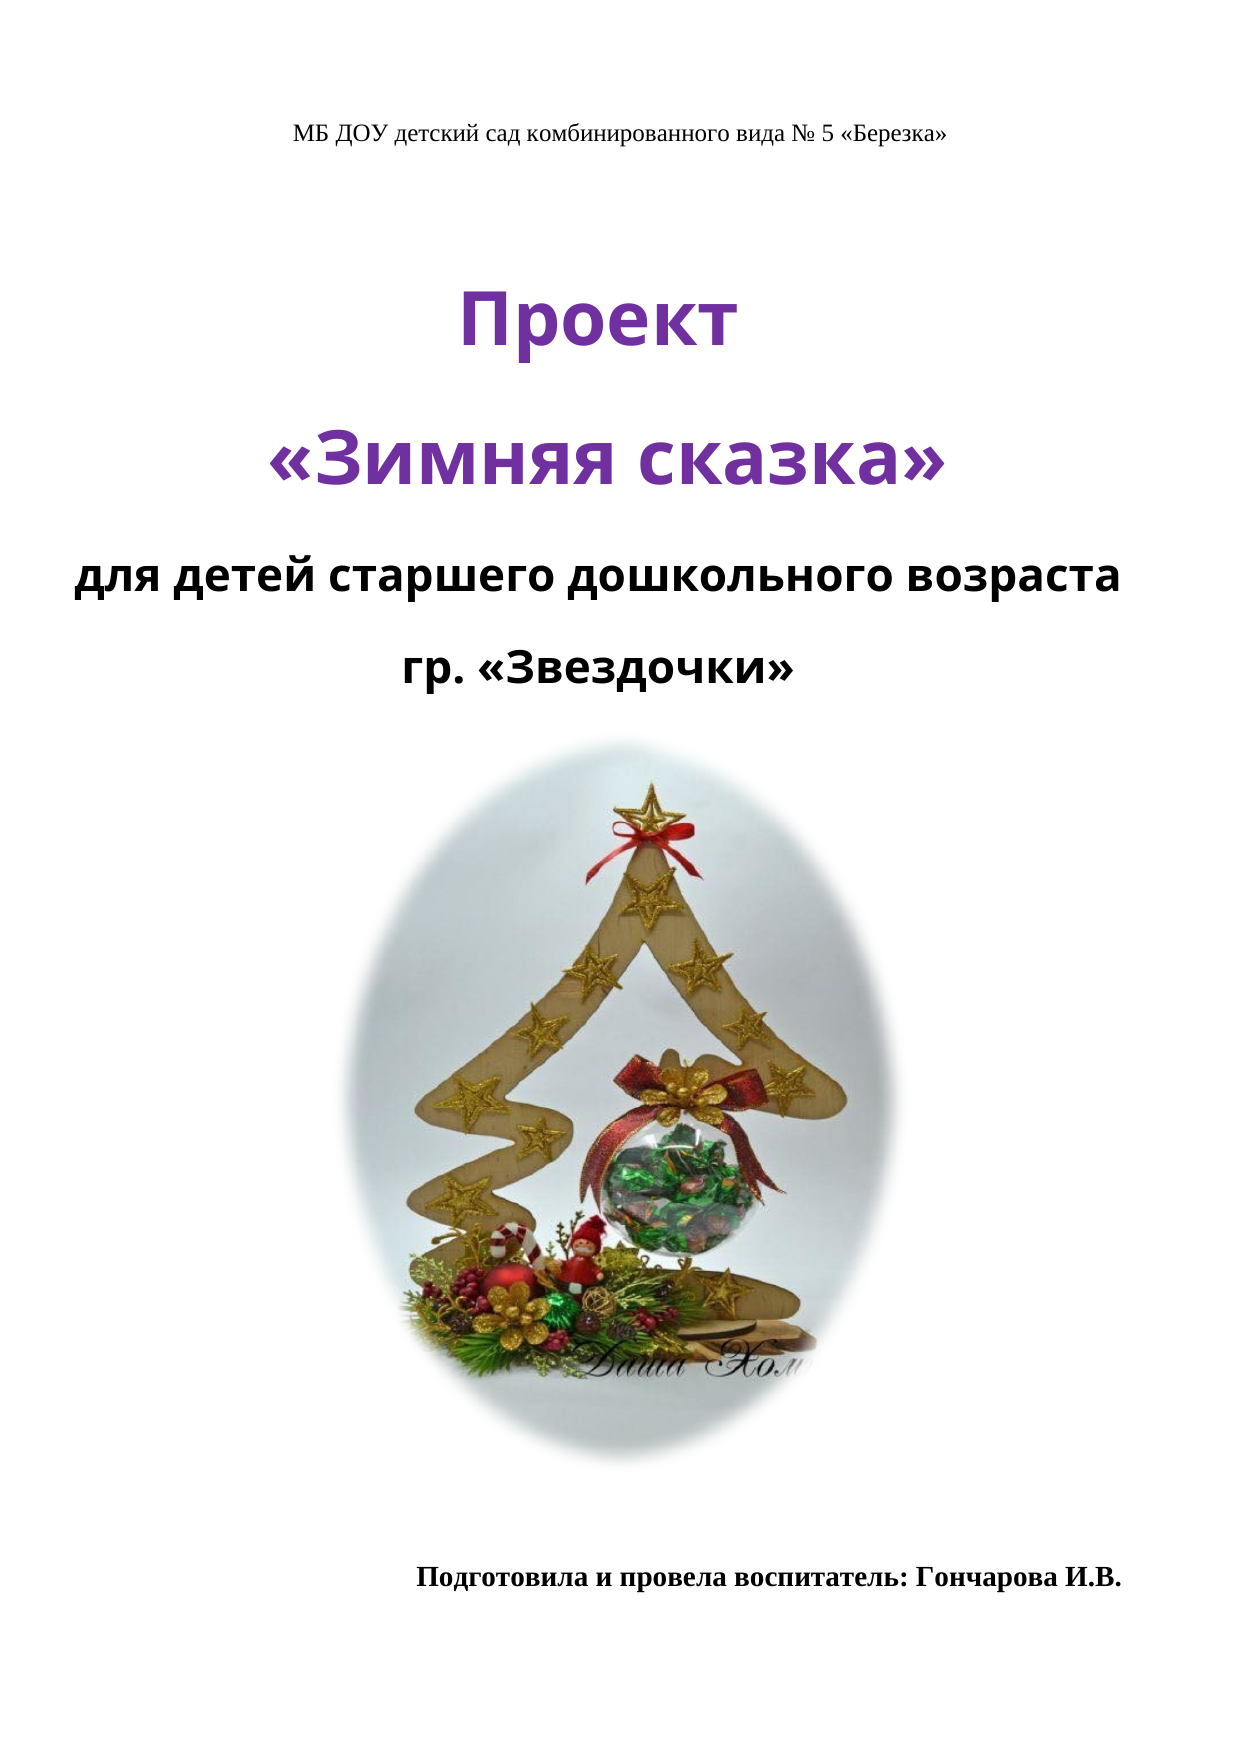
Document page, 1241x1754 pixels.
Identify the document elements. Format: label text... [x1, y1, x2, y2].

text для детей старшего дошкольного возраста [74, 542, 1122, 605]
text МБ ДОУ детский сад комбинированного вида № 5 «Березка» [118, 118, 1122, 147]
text «Зимняя сказка» [74, 404, 1122, 506]
picture [359, 757, 881, 1446]
text гр. «Звездочки» [74, 635, 1122, 697]
text Подготовила и провела воспитатель: Гончарова И.В. [118, 1559, 1122, 1592]
text Проект [74, 266, 1122, 368]
